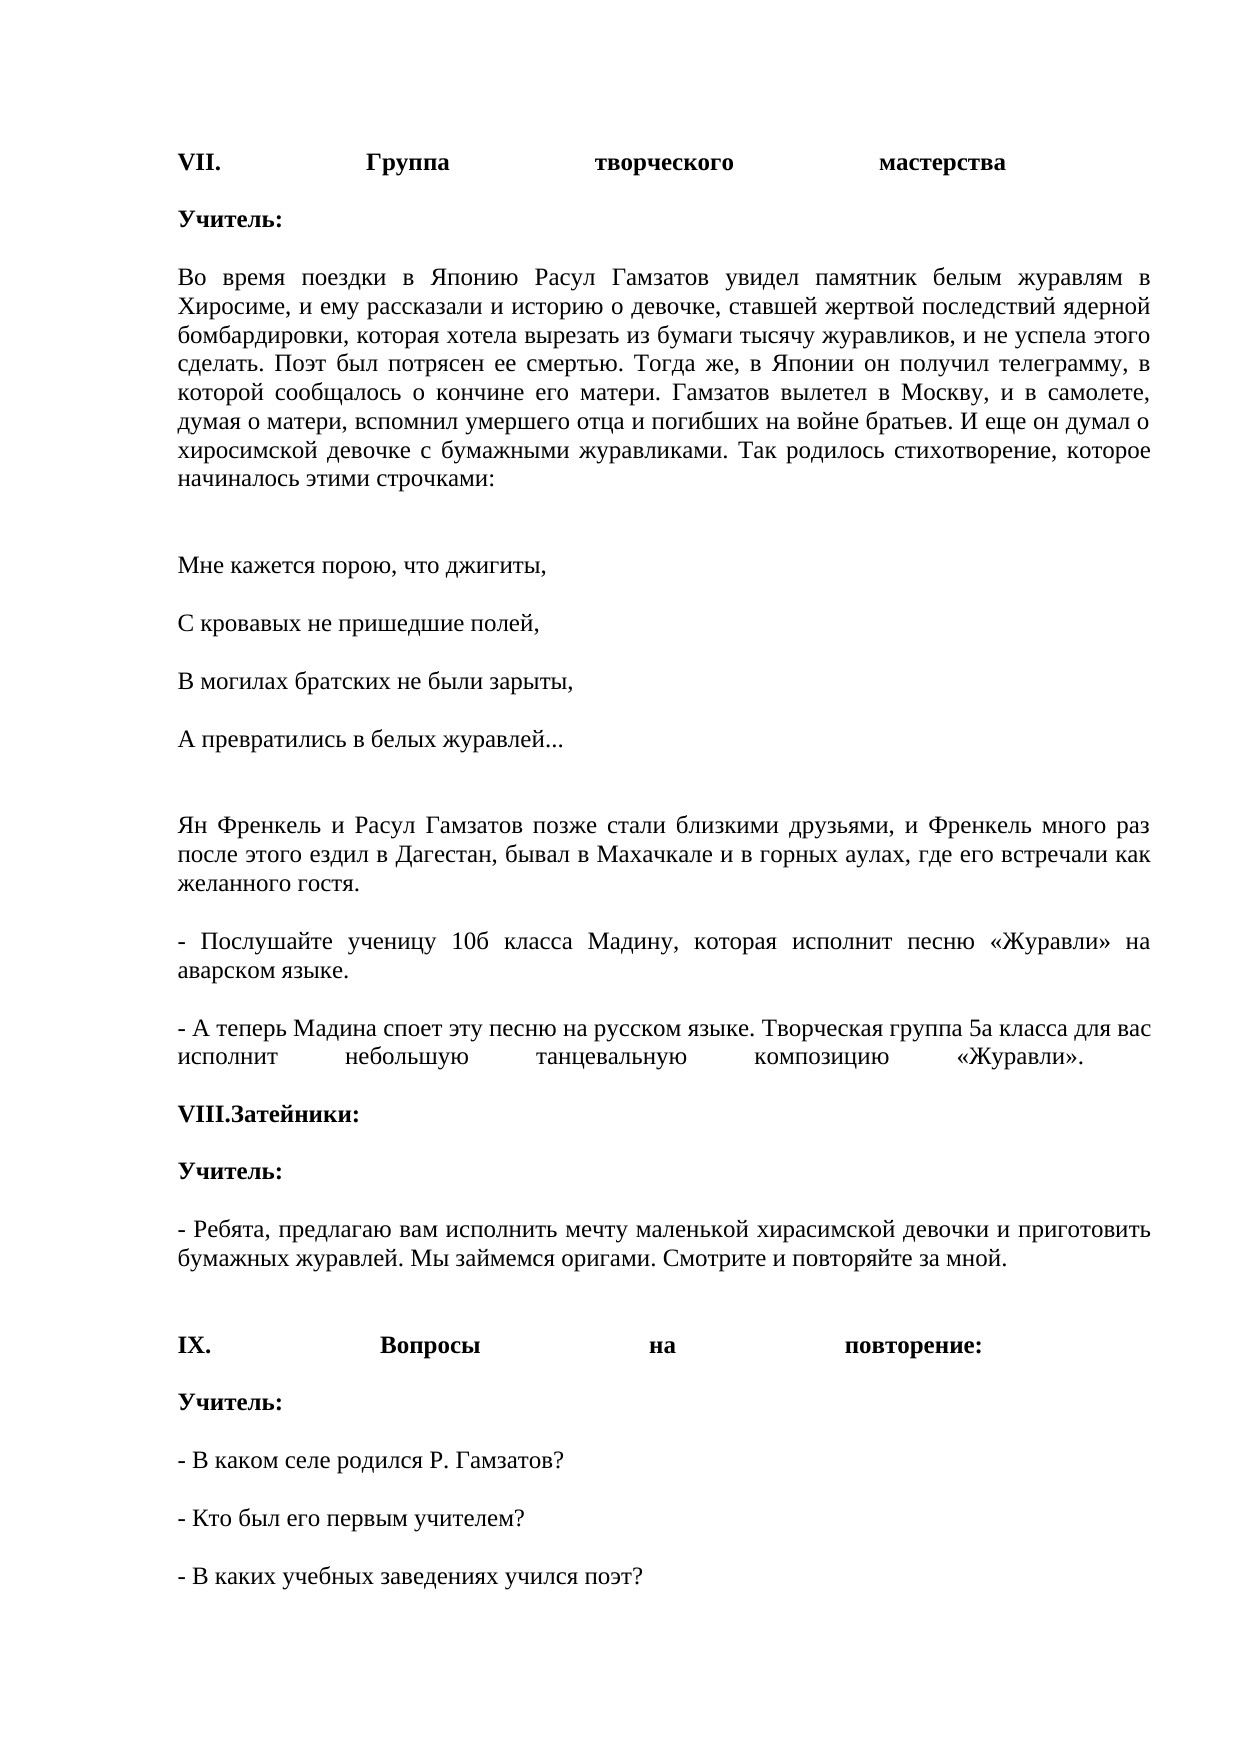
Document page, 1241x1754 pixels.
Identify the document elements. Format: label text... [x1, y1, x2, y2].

text - В каких учебных заведениях учился поэт? [177, 1561, 1152, 1590]
text В могилах братских не были зарыты, [177, 666, 1152, 695]
text VII. Группа творческого мастерства Учитель: [177, 118, 1152, 233]
text - Послушайте ученицу 10б класса Мадину, которая исполнит песню «Журавли» на аварском языке. [177, 926, 1152, 983]
text Ян Френкель и Расул Гамзатов позже стали близкими друзьями, и Френкель много раз после этого ездил в Дагестан, бывал в Махачкале и в горных аулах, где его встречали как желанного гостя. [177, 782, 1152, 897]
text IX. Вопросы на повторение: Учитель: [177, 1301, 1152, 1416]
text Во время поездки в Японию Расул Гамзатов увидел памятник белым журавлям в Хиросиме, и ему рассказали и историю о девочке, ставшей жертвой последствий ядерной бомбардировки, которая хотела вырезать из бумаги тысячу журавликов, и не успела этого сделать. Поэт был потрясен ее смертью. Тогда же, в Японии он получил телеграмму, в которой сообщалось о кончине его матери. Гамзатов вылетел в Москву, и в самолете, думая о матери, вспомнил умершего отца и погибших на войне братьев. И еще он думал о хиросимской девочке с бумажными журавликами. Так родилось стихотворение, которое начиналось этими строчками: [177, 262, 1152, 492]
text Мне кажется порою, что джигиты, [177, 521, 1152, 579]
text - Ребята, предлагаю вам исполнить мечту маленькой хирасимской девочки и приготовить бумажных журавлей. Мы займемся оригами. Смотрите и повторяйте за мной. [177, 1214, 1152, 1272]
text С кровавых не пришедшие полей, [177, 608, 1152, 637]
text А превратились в белых журавлей... [177, 724, 1152, 753]
text - Кто был его первым учителем? [177, 1503, 1152, 1532]
text - В каком селе родился Р. Гамзатов? [177, 1445, 1152, 1474]
text - А теперь Мадина споет эту песню на русском языке. Творческая группа 5а класса для вас исполнит небольшую танцевальную композицию «Журавли». VIII.Затейники: Учитель: [177, 1013, 1152, 1185]
